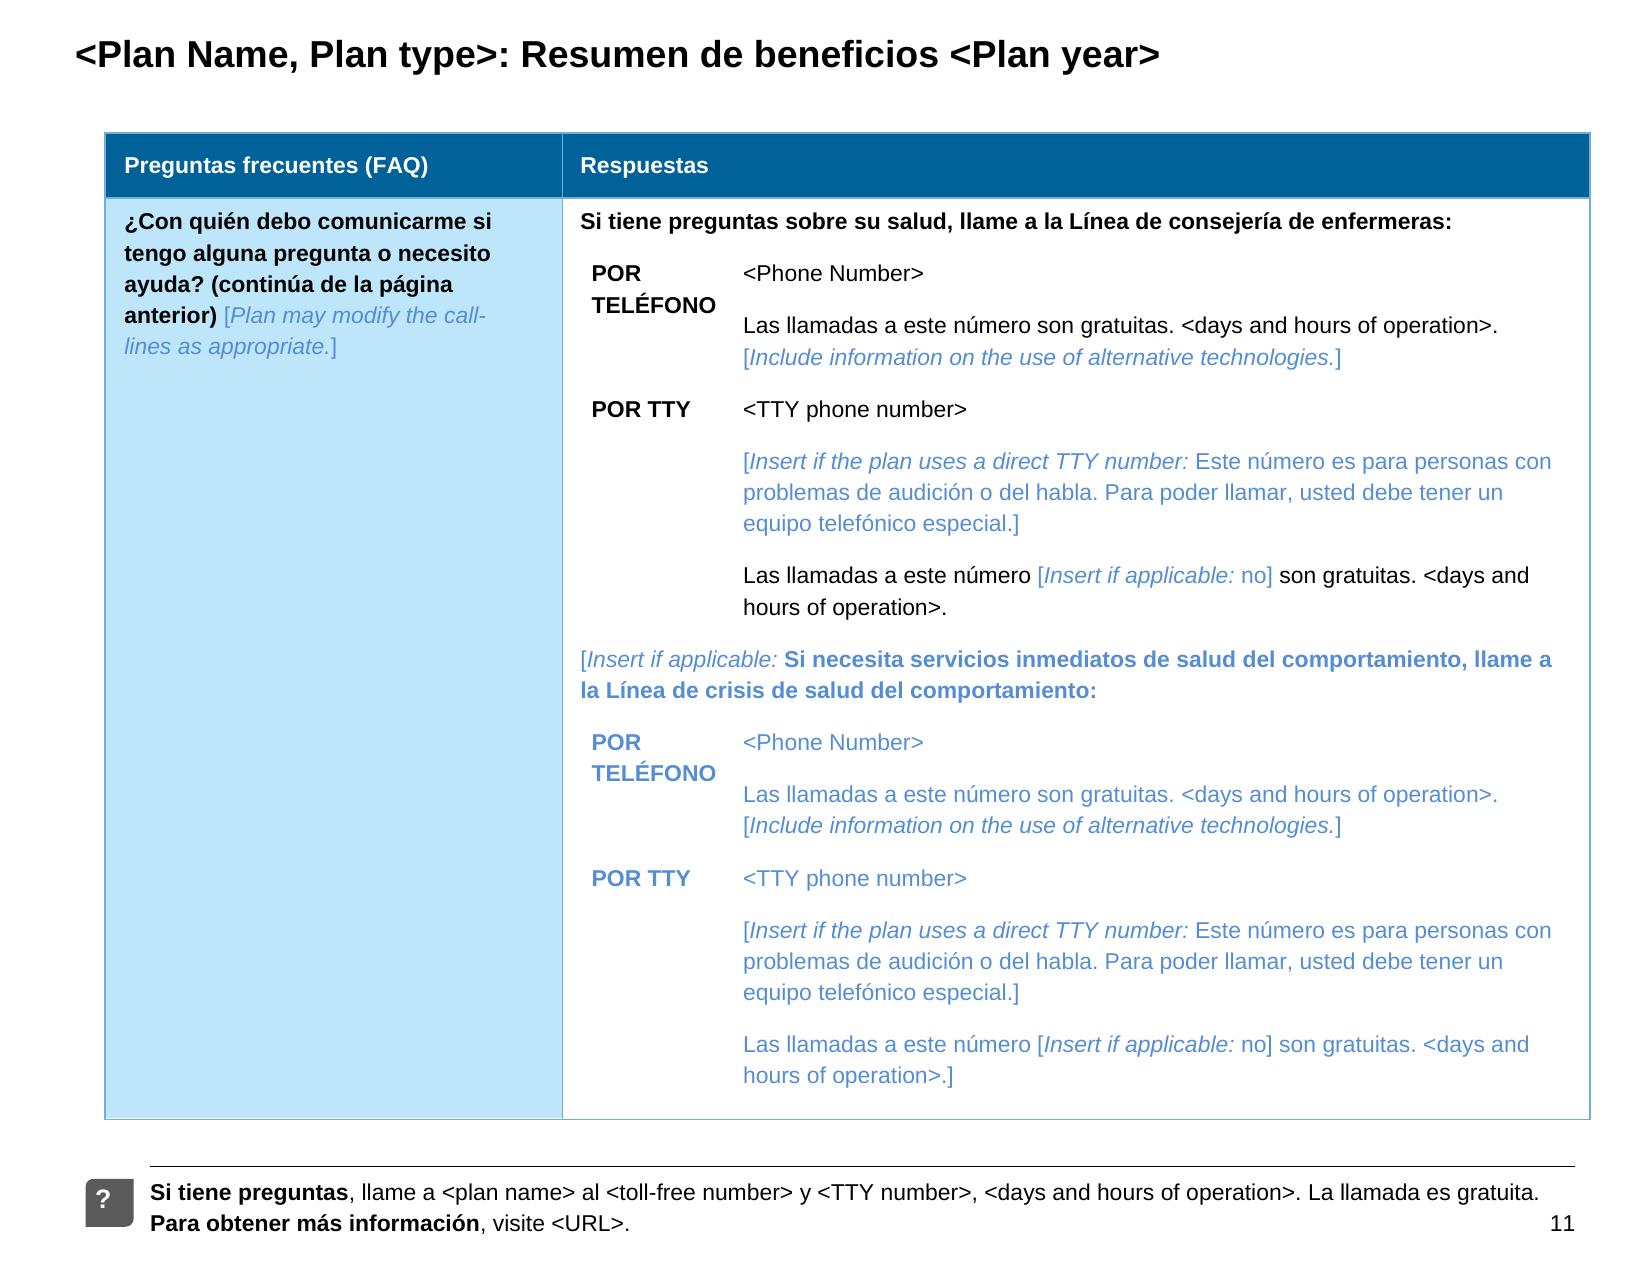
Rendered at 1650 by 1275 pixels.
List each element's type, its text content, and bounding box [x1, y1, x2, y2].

table_cell Si tiene preguntas sobre su salud, llame a la Línea de consejería de enfermeras: [Insert if applicable: Si necesita servicios inmediatos de salud del comportamiento, llame a la Línea de crisis de salud del comportamiento: [563, 199, 1589, 1118]
table_header Preguntas frecuentes (FAQ) [106, 134, 562, 197]
table_cell ¿Con quién debo comunicarme si tengo alguna pregunta o necesito ayuda? (continúa de la página anterior) [Plan may modify the call-lines as appropriate.] [106, 199, 562, 1118]
table_header Respuestas [563, 134, 1589, 197]
